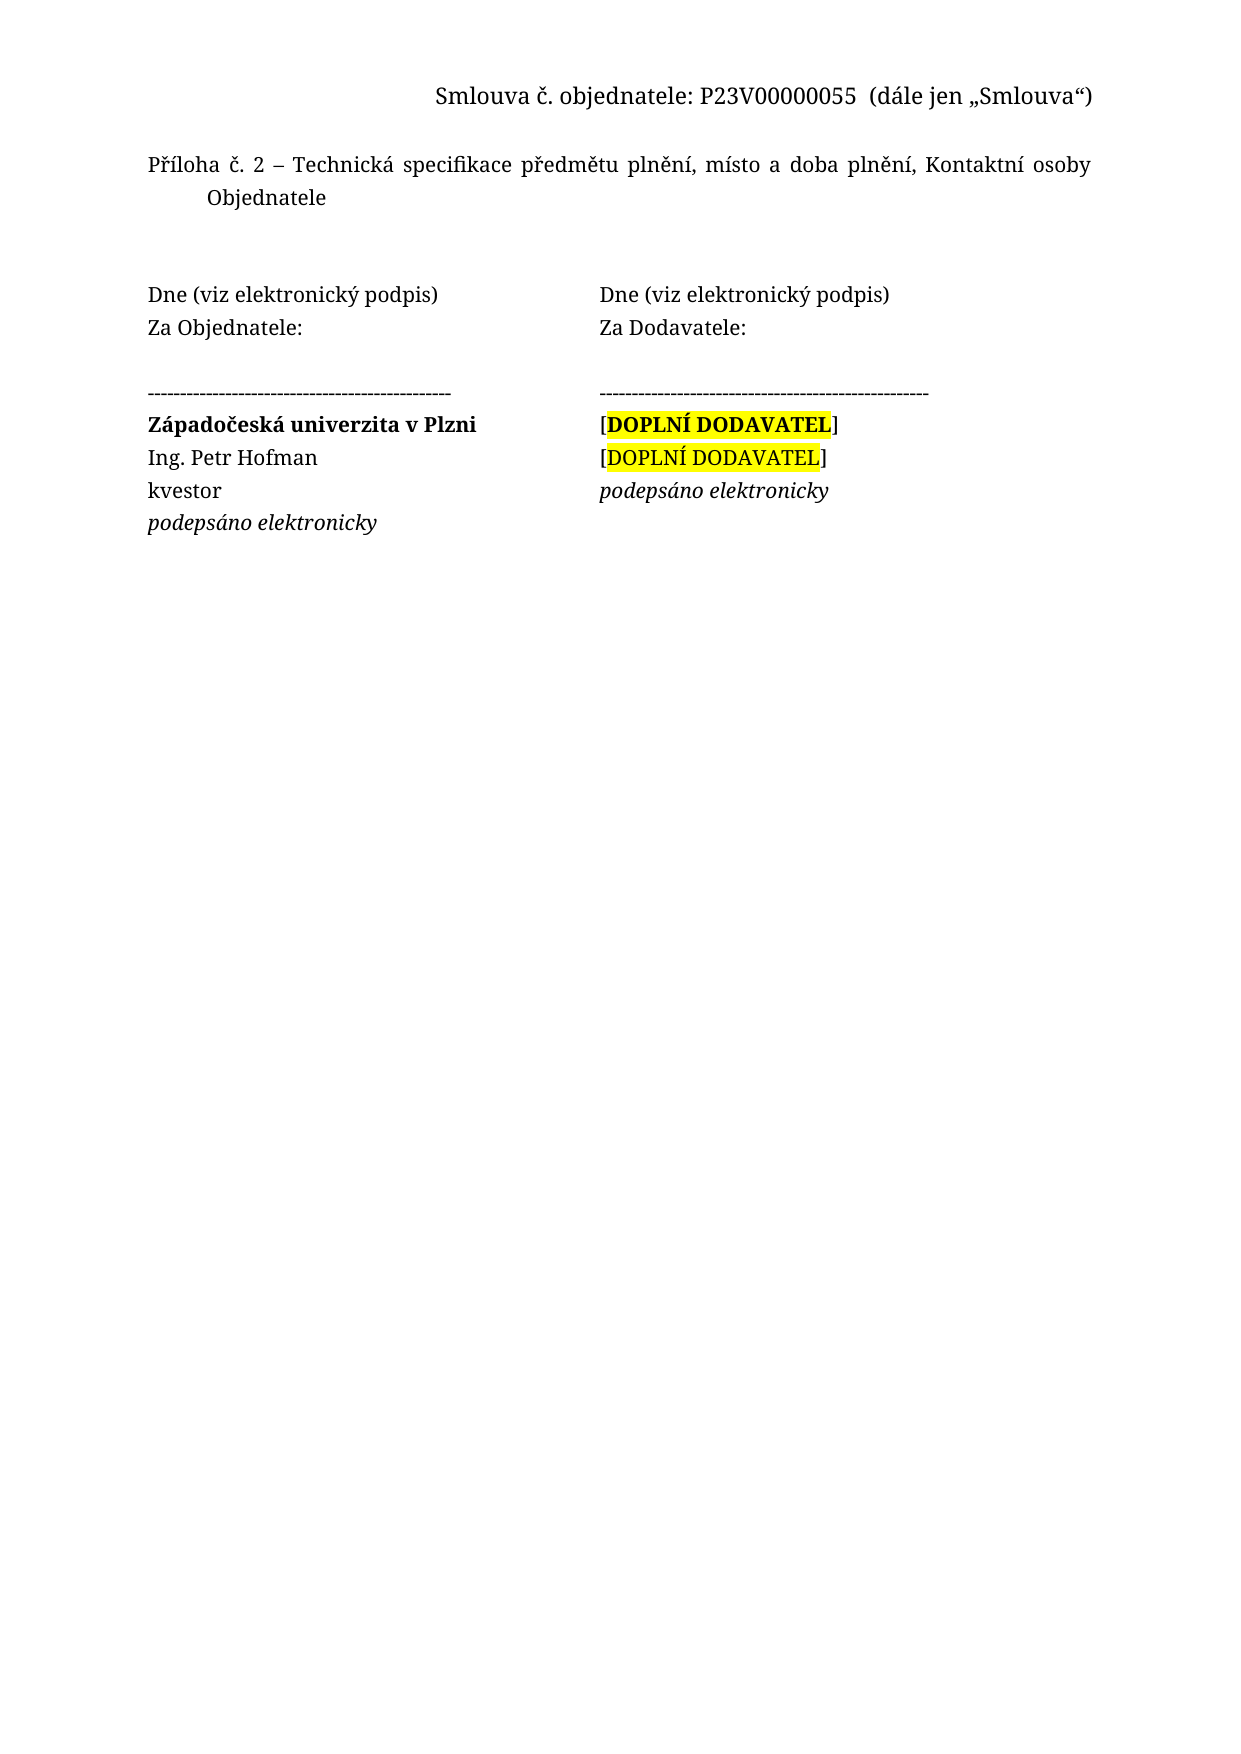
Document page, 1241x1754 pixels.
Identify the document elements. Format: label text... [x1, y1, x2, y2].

table_header Dne (viz elektronický podpis) Za Dodavatele: --------------------------------------------------- [DOPLNÍ DODAVATEL] [DOPLNÍ DODAVATEL] podepsáno elektronicky [588, 280, 1040, 541]
table_header Dne (viz elektronický podpis) Za Objednatele: ----------------------------------------------- Západočeská univerzita v Plzni Ing. Petr Hofman kvestor podepsáno elektronicky [136, 280, 588, 541]
text Příloha č. 2 – Technická specifikace předmětu plnění, místo a doba plnění, Kontaktní osoby Objednatele [148, 150, 1093, 211]
